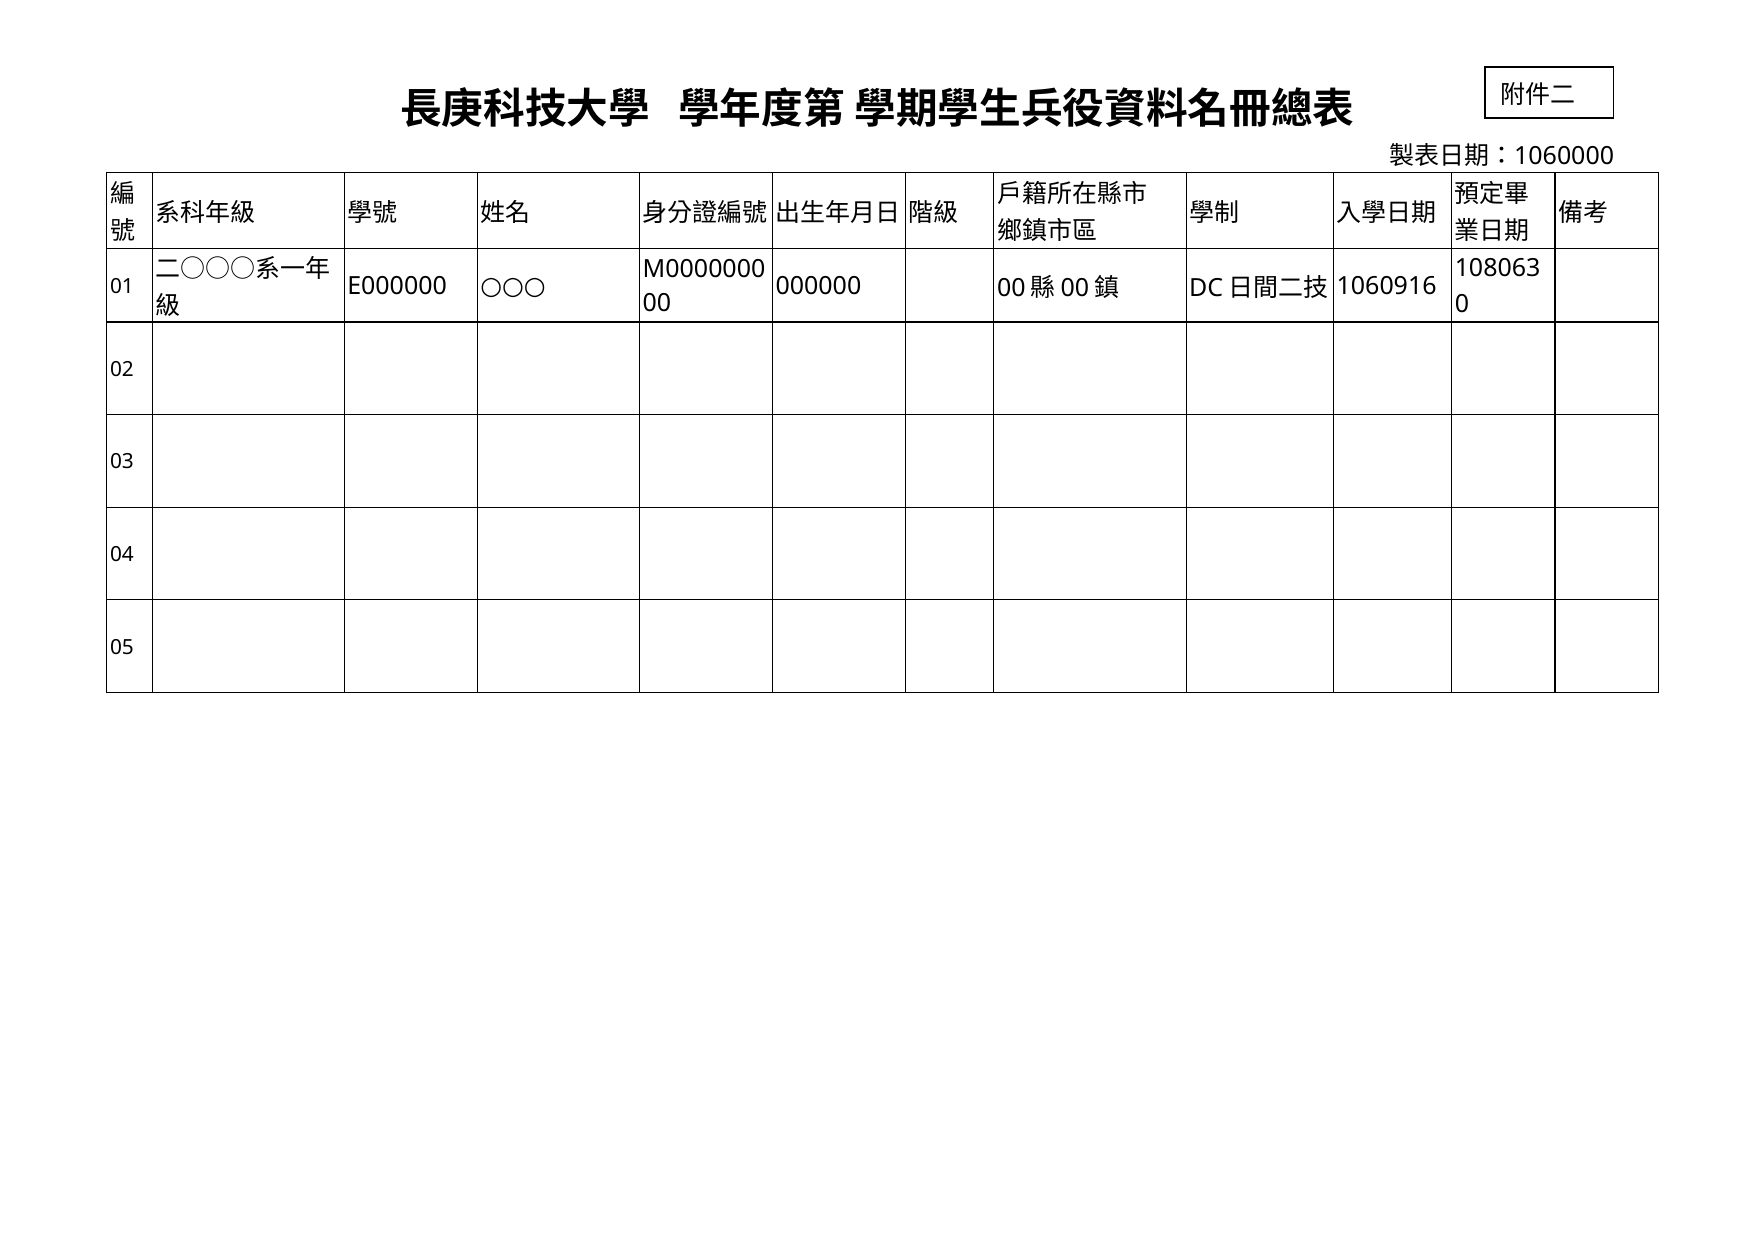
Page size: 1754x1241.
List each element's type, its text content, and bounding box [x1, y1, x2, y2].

table_cell [478, 600, 639, 692]
table_cell 1080630 [1452, 249, 1554, 321]
table_cell [1334, 415, 1451, 507]
table_cell [994, 323, 1186, 414]
table_header 身分證編號 [640, 173, 772, 248]
text 長庚科技大學 學年度第 學期學生兵役資料名冊總表 [75, 75, 1679, 135]
table_header 學號 [345, 173, 477, 248]
table_cell [478, 323, 639, 414]
table_cell [1556, 415, 1658, 507]
table_cell 05 [107, 600, 152, 692]
table_cell [153, 508, 344, 599]
table_cell [345, 323, 477, 414]
table_cell [1452, 323, 1554, 414]
table_cell [994, 508, 1186, 599]
table_cell [1334, 600, 1451, 692]
table_cell [153, 415, 344, 507]
table_cell [906, 600, 993, 692]
table_cell [1556, 600, 1658, 692]
table_cell [906, 415, 993, 507]
table_cell 000000 [773, 249, 905, 321]
table_cell [1334, 323, 1451, 414]
table_cell [1556, 249, 1658, 321]
table_header 編號 [107, 173, 152, 248]
table_header 階級 [906, 173, 993, 248]
table_cell M000000000 [640, 249, 772, 321]
table_header 學制 [1187, 173, 1333, 248]
table_header 備考 [1556, 173, 1658, 248]
table_cell 00縣00鎮 [994, 249, 1186, 321]
text 製表日期：1060000 [1389, 135, 1679, 172]
table_cell [1452, 600, 1554, 692]
table_cell [153, 323, 344, 414]
table_cell [773, 600, 905, 692]
table_header 姓名 [478, 173, 639, 248]
table_cell [640, 600, 772, 692]
table_cell E000000 [345, 249, 477, 321]
table_cell [994, 600, 1186, 692]
table_cell [1452, 508, 1554, 599]
table_cell [345, 600, 477, 692]
table_header 入學日期 [1334, 173, 1451, 248]
table_cell [1452, 415, 1554, 507]
table_cell [773, 508, 905, 599]
table_cell 04 [107, 508, 152, 599]
table_cell [1556, 508, 1658, 599]
table_cell [1187, 323, 1333, 414]
table_cell [640, 415, 772, 507]
table_cell [994, 415, 1186, 507]
table_cell [773, 323, 905, 414]
table_cell [906, 508, 993, 599]
table_cell [1187, 508, 1333, 599]
table_cell 01 [107, 249, 152, 321]
table_cell 03 [107, 415, 152, 507]
table_header 預定畢業日期 [1452, 173, 1554, 248]
table_cell [478, 415, 639, 507]
table_cell DC日間二技 [1187, 249, 1333, 321]
table_cell 1060916 [1334, 249, 1451, 321]
table_cell [906, 323, 993, 414]
table_cell 02 [107, 323, 152, 414]
table_cell [153, 600, 344, 692]
table_cell ○○○ [478, 249, 639, 321]
table_cell [1187, 600, 1333, 692]
table_cell [345, 415, 477, 507]
table_cell 二○○○系一年級 [153, 249, 344, 321]
table_cell [1556, 323, 1658, 414]
table_cell [773, 415, 905, 507]
table_cell [1187, 415, 1333, 507]
table_header 戶籍所在縣市 鄉鎮市區 [994, 173, 1186, 248]
table_header 出生年月日 [773, 173, 905, 248]
table_cell [345, 508, 477, 599]
table_cell [1334, 508, 1451, 599]
table_header 系科年級 [153, 173, 344, 248]
table_cell [478, 508, 639, 599]
table_cell [906, 249, 993, 321]
table_cell [640, 323, 772, 414]
table_cell [640, 508, 772, 599]
